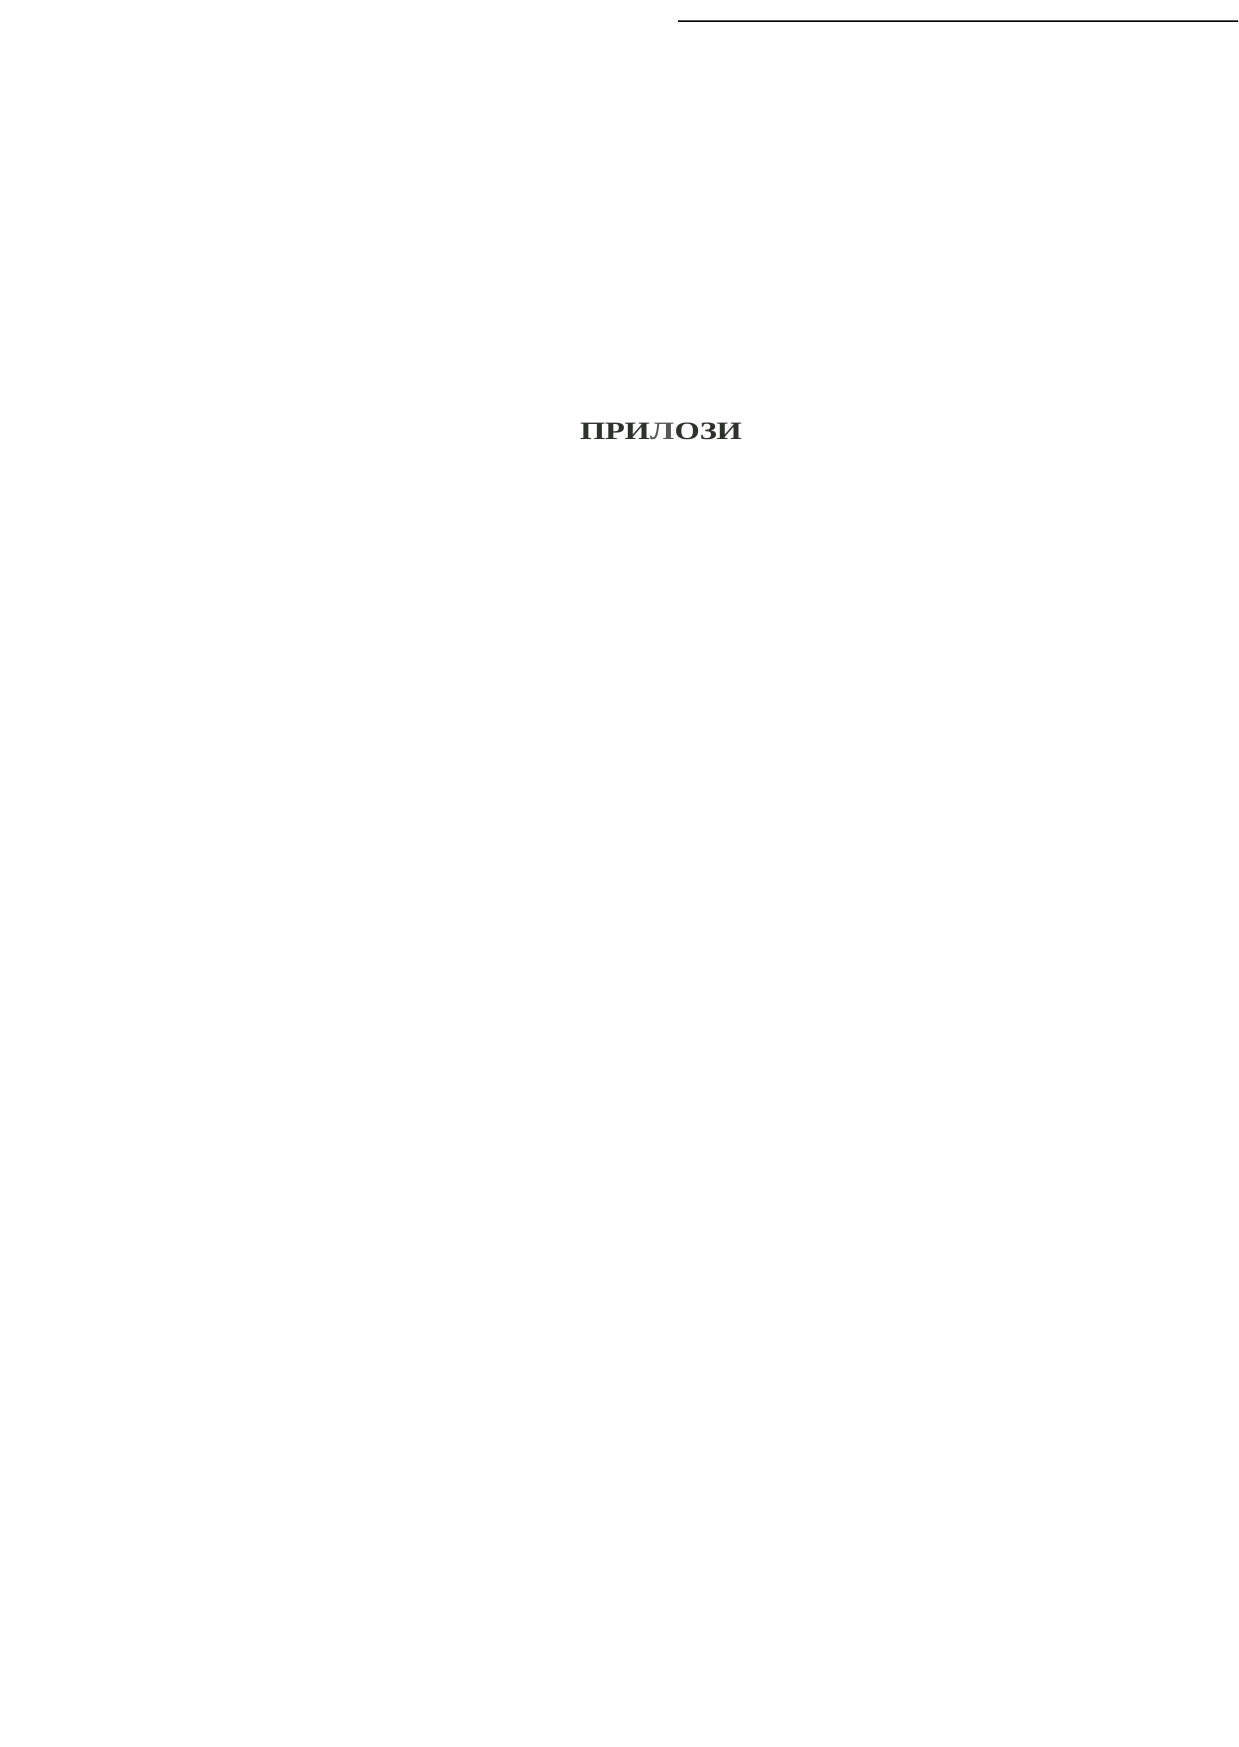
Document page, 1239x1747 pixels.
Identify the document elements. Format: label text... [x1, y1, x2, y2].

text ПРИЛОЗИ [578, 416, 743, 445]
